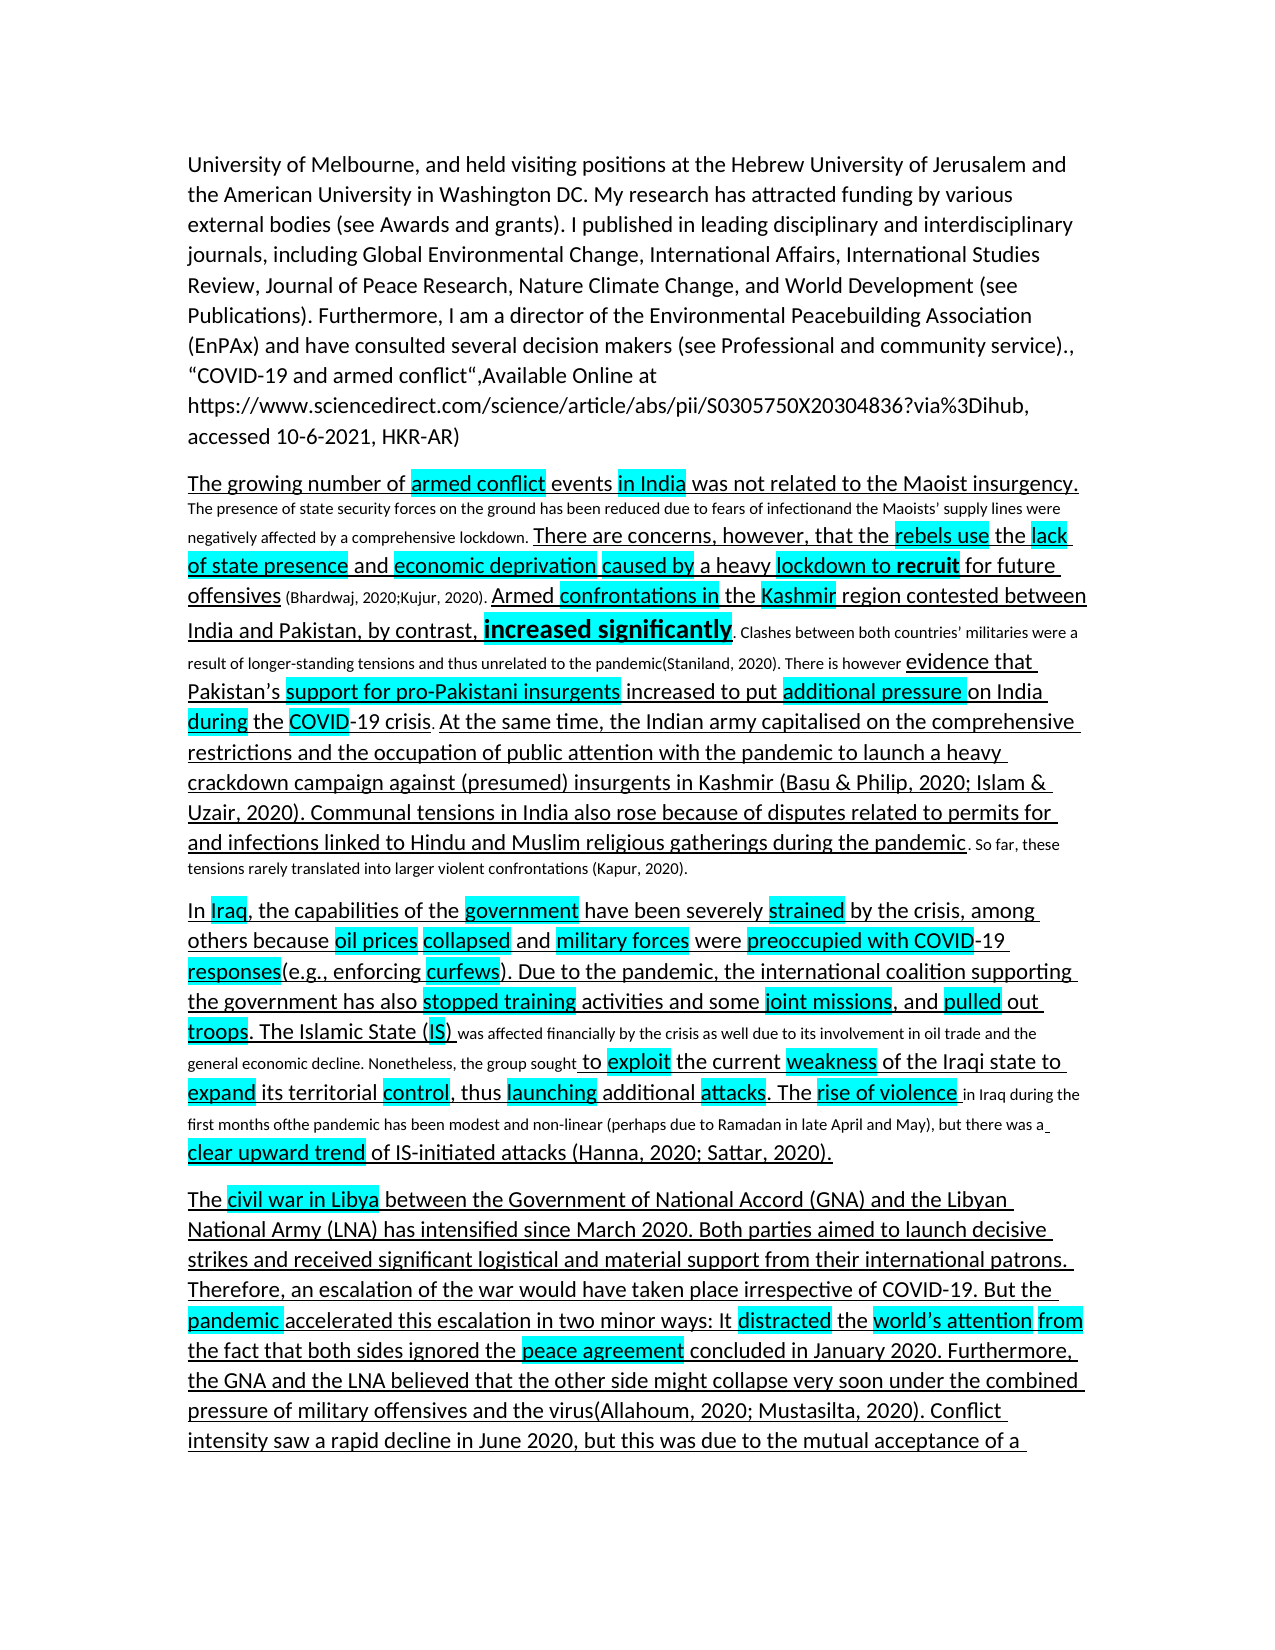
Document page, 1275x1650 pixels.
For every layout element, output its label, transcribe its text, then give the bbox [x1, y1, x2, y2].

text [187, 150, 1087, 450]
text The growing number of armed conflict events in India was not related to the Maoist insurgency. The presence of state security forces on the ground has been reduced due to fears of infectionand the Maoists’ supply lines were negatively affected by a comprehensive lockdown. There are concerns, however, that the rebels use the lack of state presence and economic deprivation caused by a heavy lockdown to recruit for future offensives (Bhardwaj, 2020;Kujur, 2020). Armed confrontations in the Kashmir region contested between India and Pakistan, by contrast, increased significantly. Clashes between both countries’ militaries were a result of longer-standing tensions and thus unrelated to the pandemic(Staniland, 2020). There is however evidence that Pakistan’s support for pro-Pakistani insurgents increased to put additional pressure on India during the COVID-19 crisis. At the same time, the Indian army capitalised on the comprehensive restrictions and the occupation of public attention with the pandemic to launch a heavy crackdown campaign against (presumed) insurgents in Kashmir (Basu & Philip, 2020; Islam & Uzair, 2020). Communal tensions in India also rose because of disputes related to permits for and infections linked to Hindu and Muslim religious gatherings during the pandemic. So far, these tensions rarely translated into larger violent confrontations (Kapur, 2020). [187, 469, 1087, 878]
text In Iraq, the capabilities of the government have been severely strained by the crisis, among others because oil prices collapsed and military forces were preoccupied with COVID-19 responses(e.g., enforcing curfews). Due to the pandemic, the international coalition supporting the government has also stopped training activities and some joint missions, and pulled out troops. The Islamic State (IS) was affected financially by the crisis as well due to its involvement in oil trade and the general economic decline. Nonetheless, the group sought to exploit the current weakness of the Iraqi state to expand its territorial control, thus launching additional attacks. The rise of violence in Iraq during the first months ofthe pandemic has been modest and non-linear (perhaps due to Ramadan in late April and May), but there was a clear upward trend of IS-initiated attacks (Hanna, 2020; Sattar, 2020). [187, 896, 1087, 1166]
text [187, 1185, 1087, 1455]
